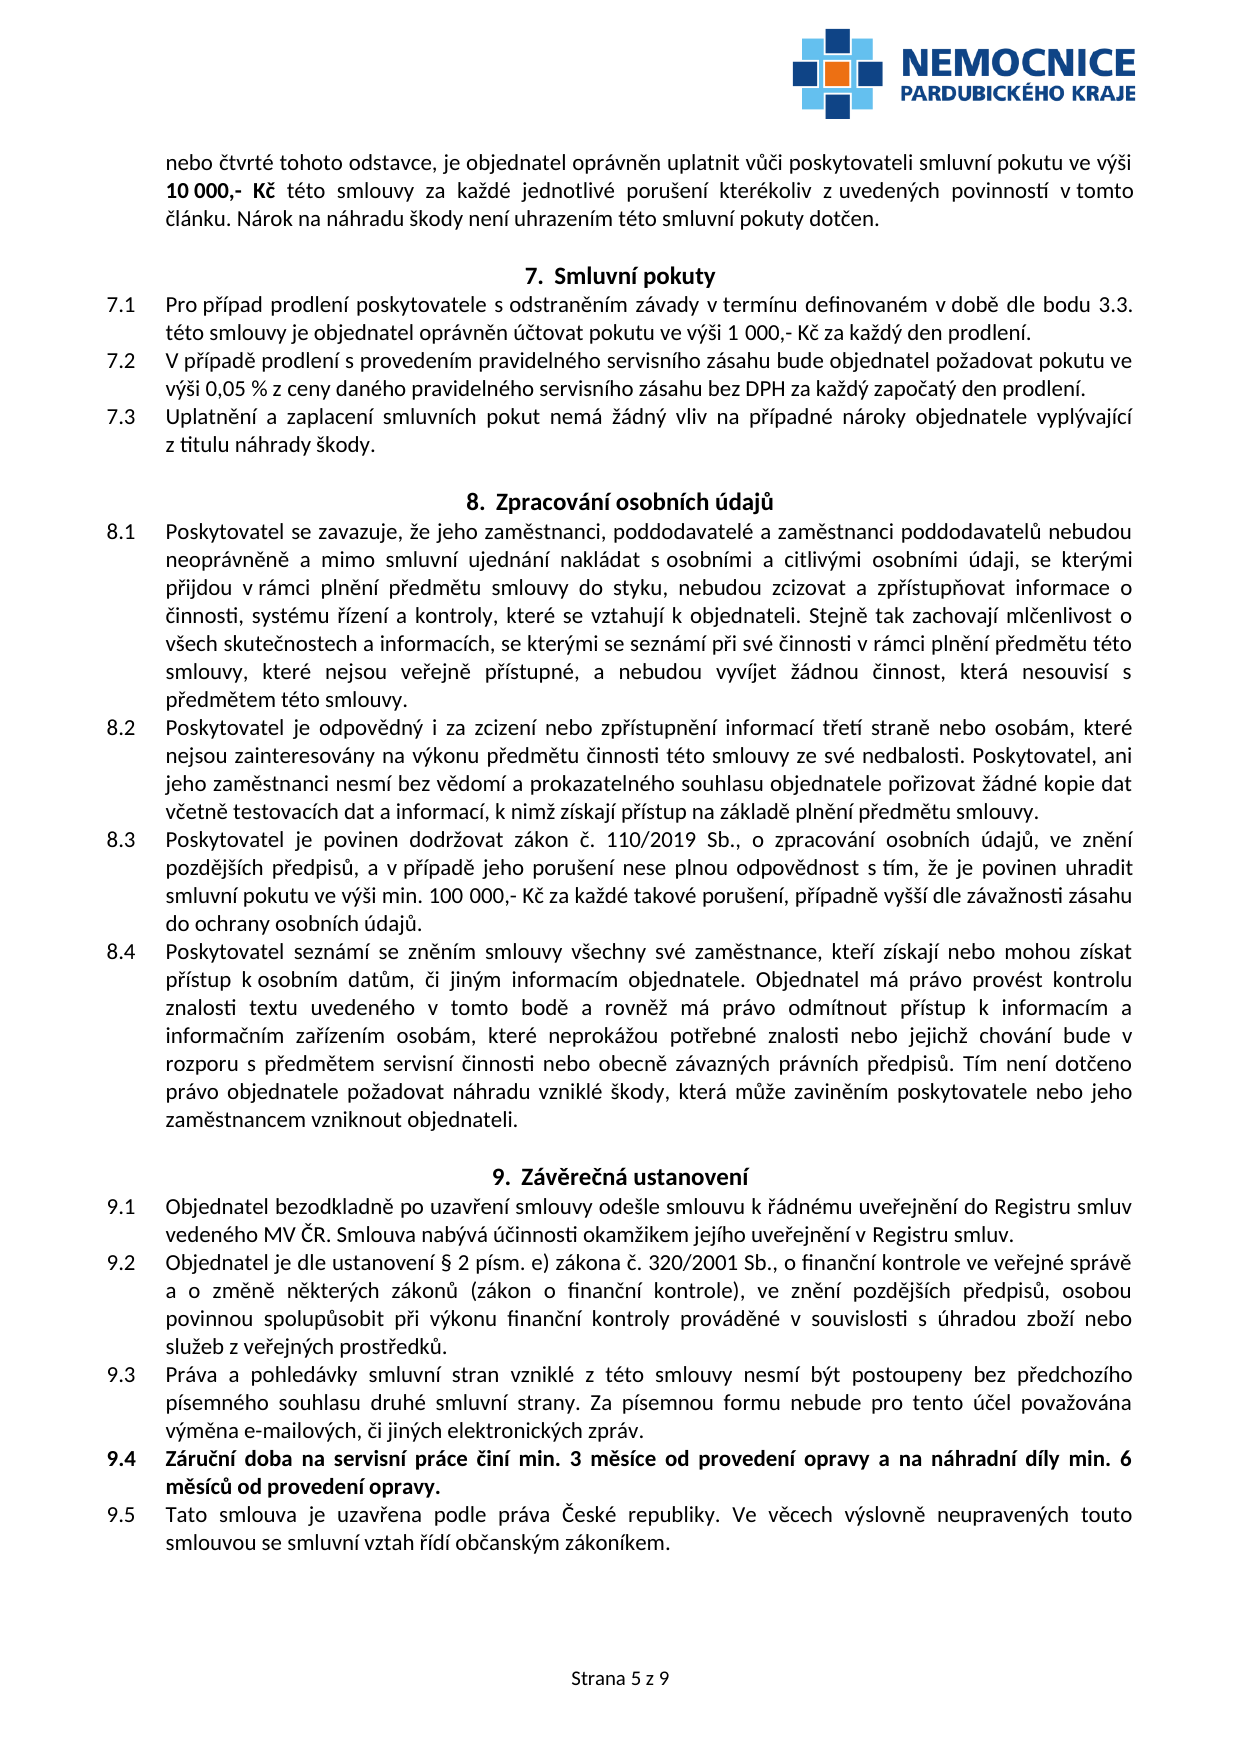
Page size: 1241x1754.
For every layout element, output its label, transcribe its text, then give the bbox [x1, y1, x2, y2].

list V případě prodlení s provedením pravidelného servisního zásahu bude objednatel požadovat pokutu ve výši 0,05 % z ceny daného pravidelného servisního zásahu bez DPH za každý započatý den prodlení. [106, 346, 1134, 402]
list Poskytovatel je povinen dodržovat zákon č. 110/2019 Sb., o zpracování osobních údajů, ve znění pozdějších předpisů, a v případě jeho porušení nese plnou odpovědnost s tím, že je povinen uhradit smluvní pokutu ve výši min. 100 000,- Kč za každé takové porušení, případně vyšší dle závažnosti zásahu do ochrany osobních údajů. [106, 825, 1134, 937]
list Objednatel je dle ustanovení § 2 písm. e) zákona č. 320/2001 Sb., o finanční kontrole ve veřejné správě a o změně některých zákonů (zákon o finanční kontrole), ve znění pozdějších předpisů, osobou povinnou spolupůsobit při výkonu finanční kontroly prováděné v souvislosti s úhradou zboží nebo služeb z veřejných prostředků. [106, 1248, 1134, 1360]
list Pro případ prodlení poskytovatele s odstraněním závady v termínu definovaném v době dle bodu 3.3. této smlouvy je objednatel oprávněn účtovat pokutu ve výši 1 000,- Kč za každý den prodlení. [106, 290, 1134, 346]
picture [791, 27, 1136, 120]
list Záruční doba na servisní práce činí min. 3 měsíce od provedení opravy a na náhradní díly min. 6 měsíců od provedení opravy. [106, 1444, 1134, 1500]
list Práva a pohledávky smluvní stran vzniklé z této smlouvy nesmí být postoupeny bez předchozího písemného souhlasu druhé smluvní strany. Za písemnou formu nebude pro tento účel považována výměna e-mailových, či jiných elektronických zpráv. [106, 1360, 1134, 1444]
list Poskytovatel seznámí se zněním smlouvy všechny své zaměstnance, kteří získají nebo mohou získat přístup k osobním datům, či jiným informacím objednatele. Objednatel má právo provést kontrolu znalosti textu uvedeného v tomto bodě a rovněž má právo odmítnout přístup k informacím a informačním zařízením osobám, které neprokážou potřebné znalosti nebo jejichž chování bude v rozporu s předmětem servisní činnosti nebo obecně závazných právních předpisů. Tím není dotčeno právo objednatele požadovat náhradu vzniklé škody, která může zaviněním poskytovatele nebo jeho zaměstnancem vzniknout objednateli. [106, 937, 1134, 1133]
list Zpracování osobních údajů [106, 486, 1134, 517]
list Závěrečná ustanovení [106, 1161, 1134, 1192]
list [106, 148, 1134, 232]
list Smluvní pokuty [106, 260, 1134, 290]
list Objednatel bezodkladně po uzavření smlouvy odešle smlouvu k řádnému uveřejnění do Registru smluv vedeného MV ČR. Smlouva nabývá účinnosti okamžikem jejího uveřejnění v Registru smluv. [106, 1192, 1134, 1248]
list Poskytovatel je odpovědný i za zcizení nebo zpřístupnění informací třetí straně nebo osobám, které nejsou zainteresovány na výkonu předmětu činnosti této smlouvy ze své nedbalosti. Poskytovatel, ani jeho zaměstnanci nesmí bez vědomí a prokazatelného souhlasu objednatele pořizovat žádné kopie dat včetně testovacích dat a informací, k nimž získají přístup na základě plnění předmětu smlouvy. [106, 713, 1134, 825]
list Poskytovatel se zavazuje, že jeho zaměstnanci, poddodavatelé a zaměstnanci poddodavatelů nebudou neoprávněně a mimo smluvní ujednání nakládat s osobními a citlivými osobními údaji, se kterými přijdou v rámci plnění předmětu smlouvy do styku, nebudou zcizovat a zpřístupňovat informace o činnosti, systému řízení a kontroly, které se vztahují k objednateli. Stejně tak zachovají mlčenlivost o všech skutečnostech a informacích, se kterými se seznámí při své činnosti v rámci plnění předmětu této smlouvy, které nejsou veřejně přístupné, a nebudou vyvíjet žádnou činnost, která nesouvisí s předmětem této smlouvy. [106, 517, 1134, 713]
list Tato smlouva je uzavřena podle práva České republiky. Ve věcech výslovně neupravených touto smlouvou se smluvní vztah řídí občanským zákoníkem. [106, 1500, 1134, 1556]
list Uplatnění a zaplacení smluvních pokut nemá žádný vliv na případné nároky objednatele vyplývající z titulu náhrady škody. [106, 402, 1134, 458]
